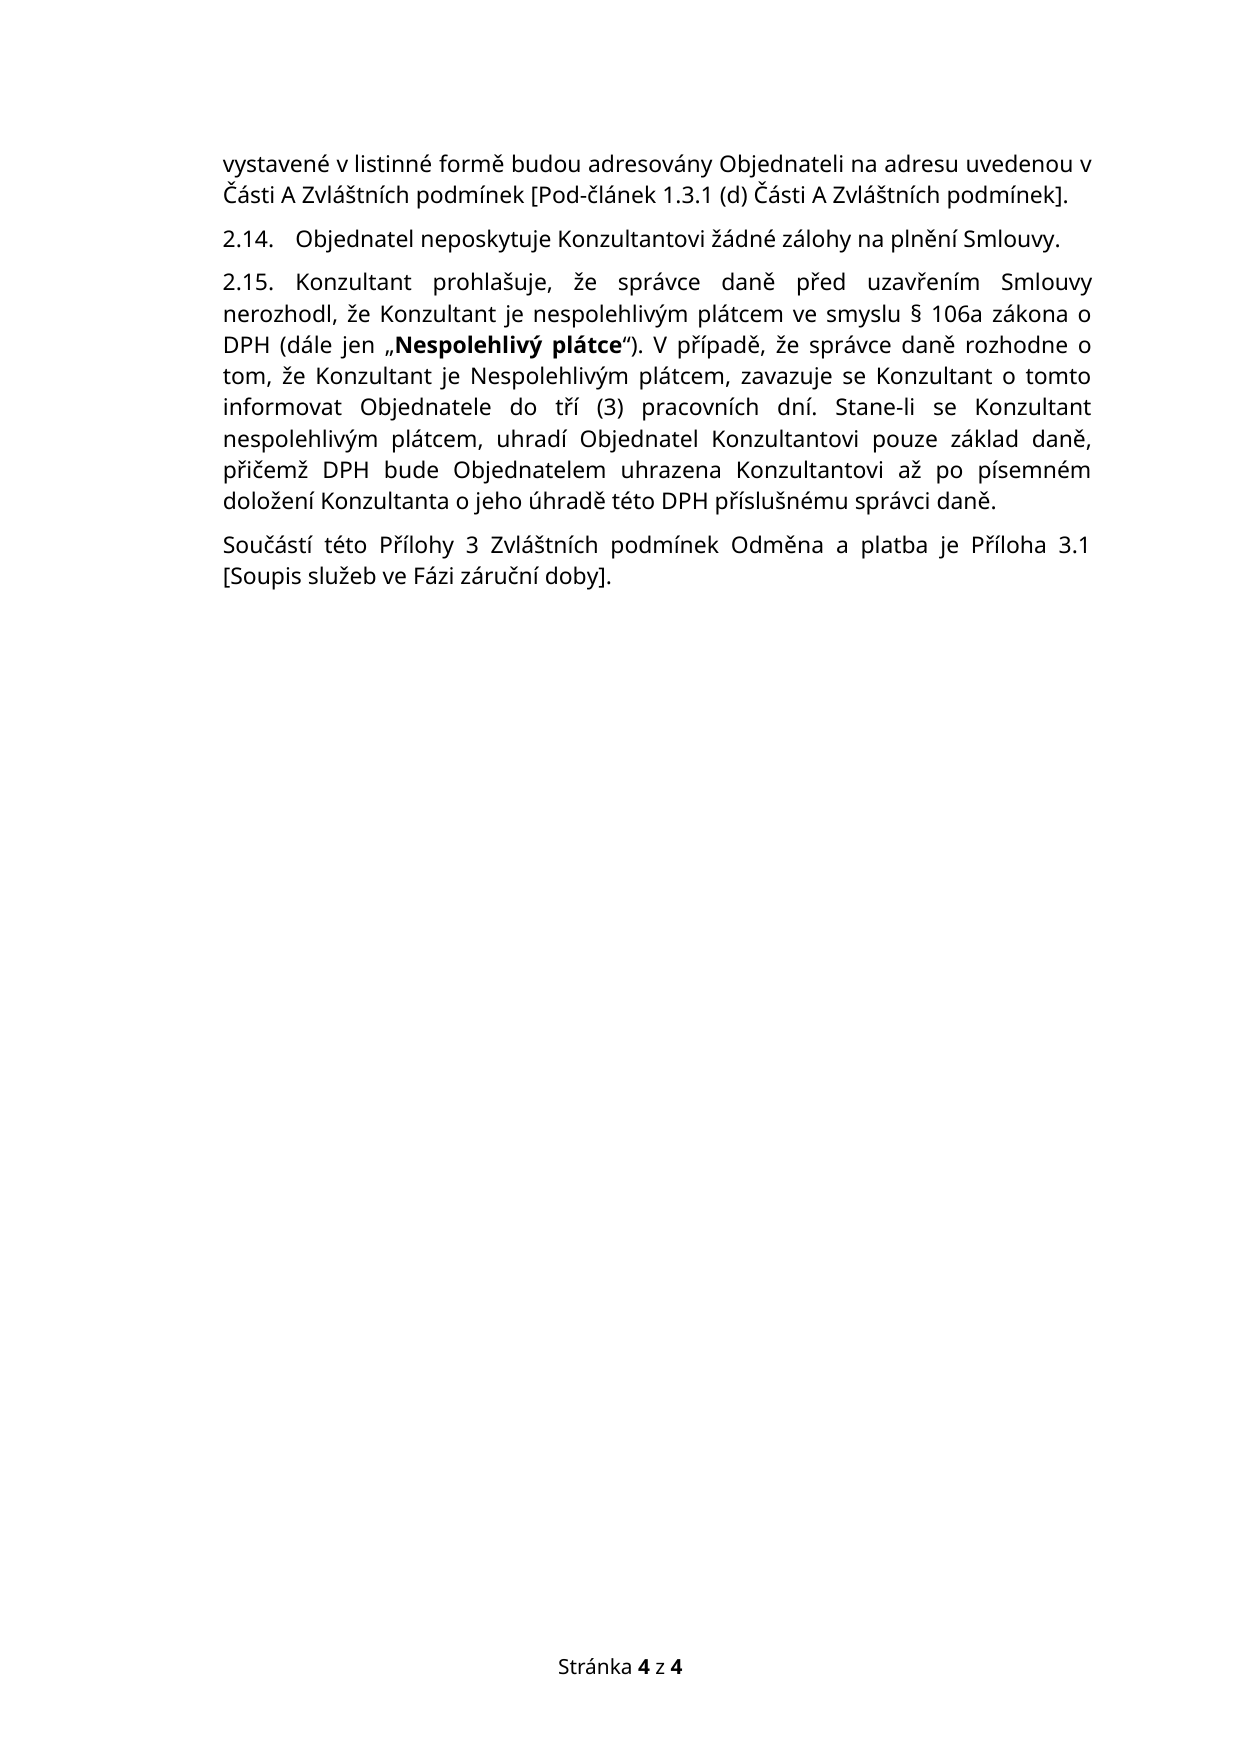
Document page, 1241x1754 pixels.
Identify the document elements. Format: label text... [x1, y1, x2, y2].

list Objednatel neposkytuje Konzultantovi žádné zálohy na plnění Smlouvy. [222, 223, 1093, 254]
list Konzultant prohlašuje, že správce daně před uzavřením Smlouvy nerozhodl, že Konzultant je nespolehlivým plátcem ve smyslu § 106a zákona o DPH (dále jen „Nespolehlivý plátce“). V případě, že správce daně rozhodne o tom, že Konzultant je Nespolehlivým plátcem, zavazuje se Konzultant o tomto informovat Objednatele do tří (3) pracovních dní. Stane-li se Konzultant nespolehlivým plátcem, uhradí Objednatel Konzultantovi pouze základ daně, přičemž DPH bude Objednatelem uhrazena Konzultantovi až po písemném doložení Konzultanta o jeho úhradě této DPH příslušnému správci daně. [222, 266, 1093, 516]
text Součástí této Přílohy 3 Zvláštních podmínek Odměna a platba je Příloha 3.1 [Soupis služeb ve Fázi záruční doby]. [223, 529, 1093, 591]
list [222, 148, 1093, 210]
